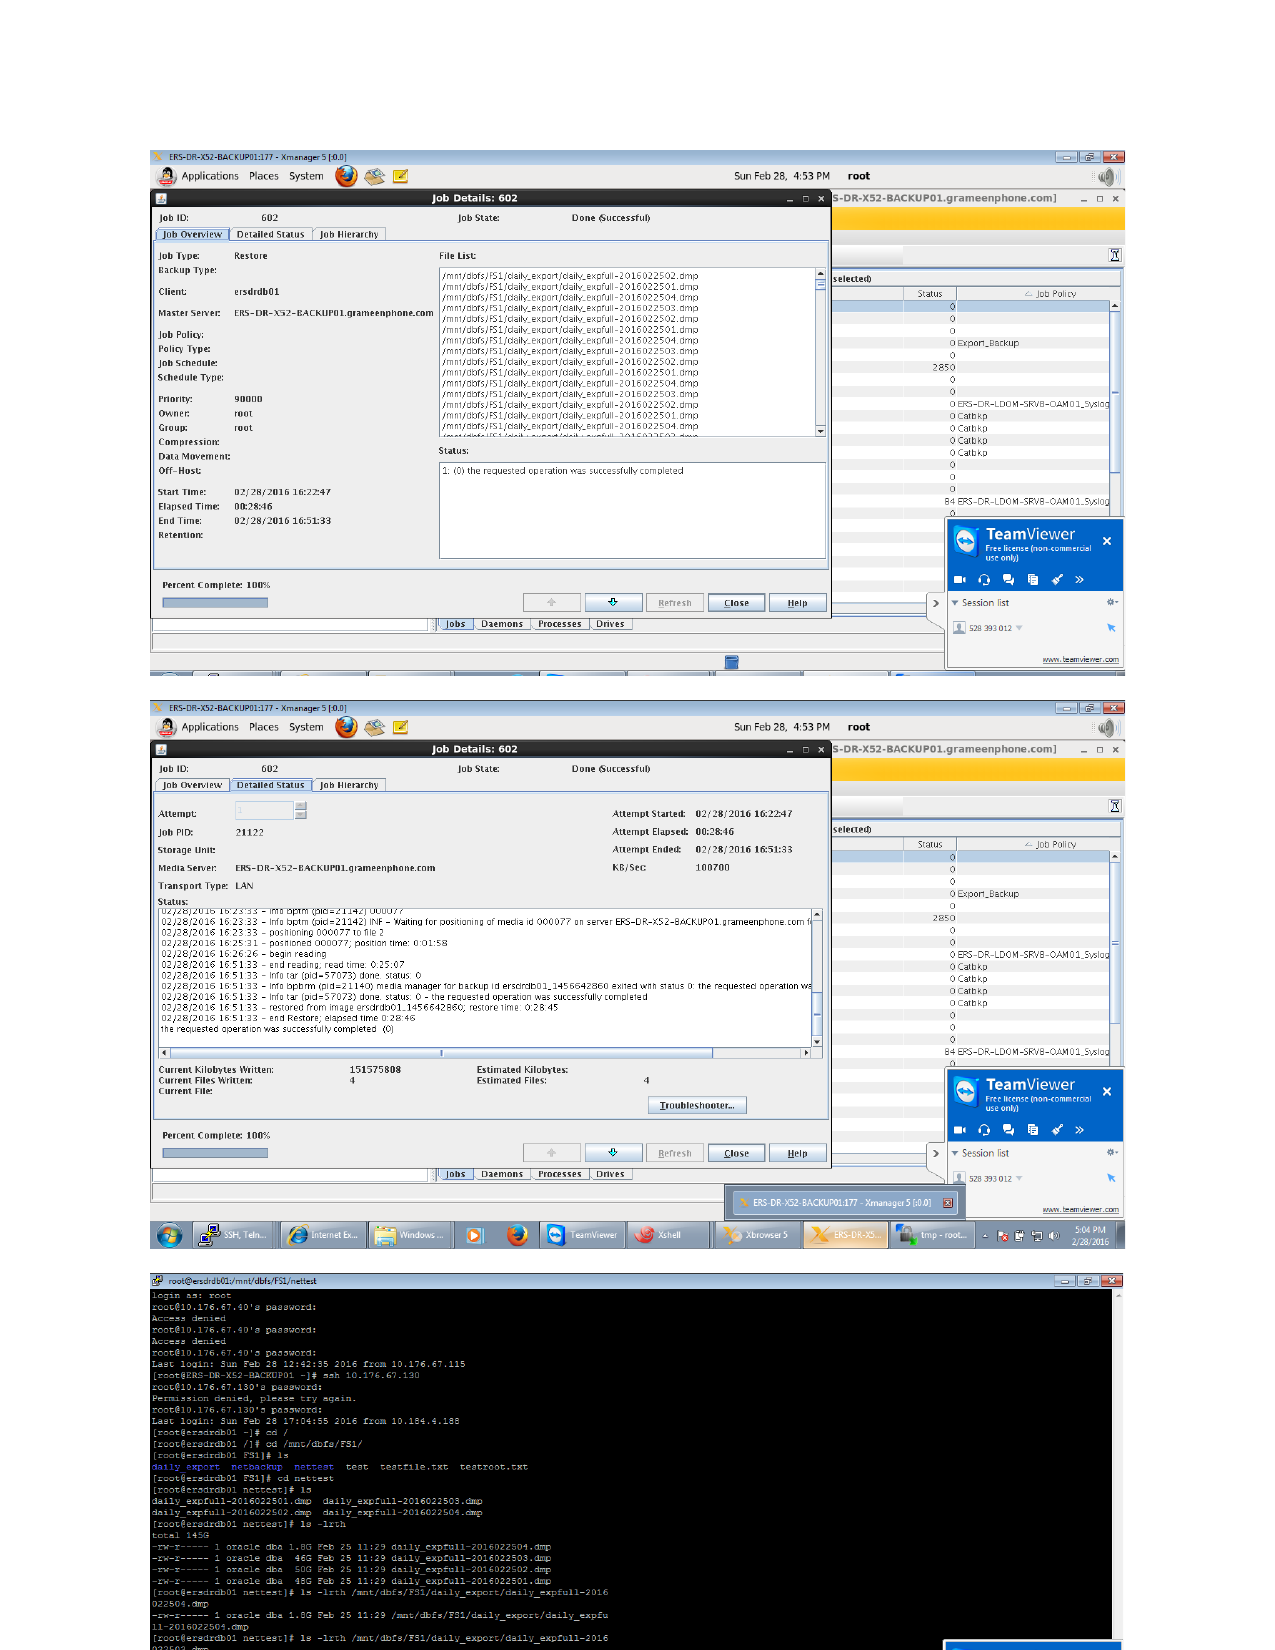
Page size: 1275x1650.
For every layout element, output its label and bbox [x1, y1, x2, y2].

picture [150, 150, 1125, 676]
picture [150, 1273, 1124, 1650]
picture [150, 700, 1125, 1249]
